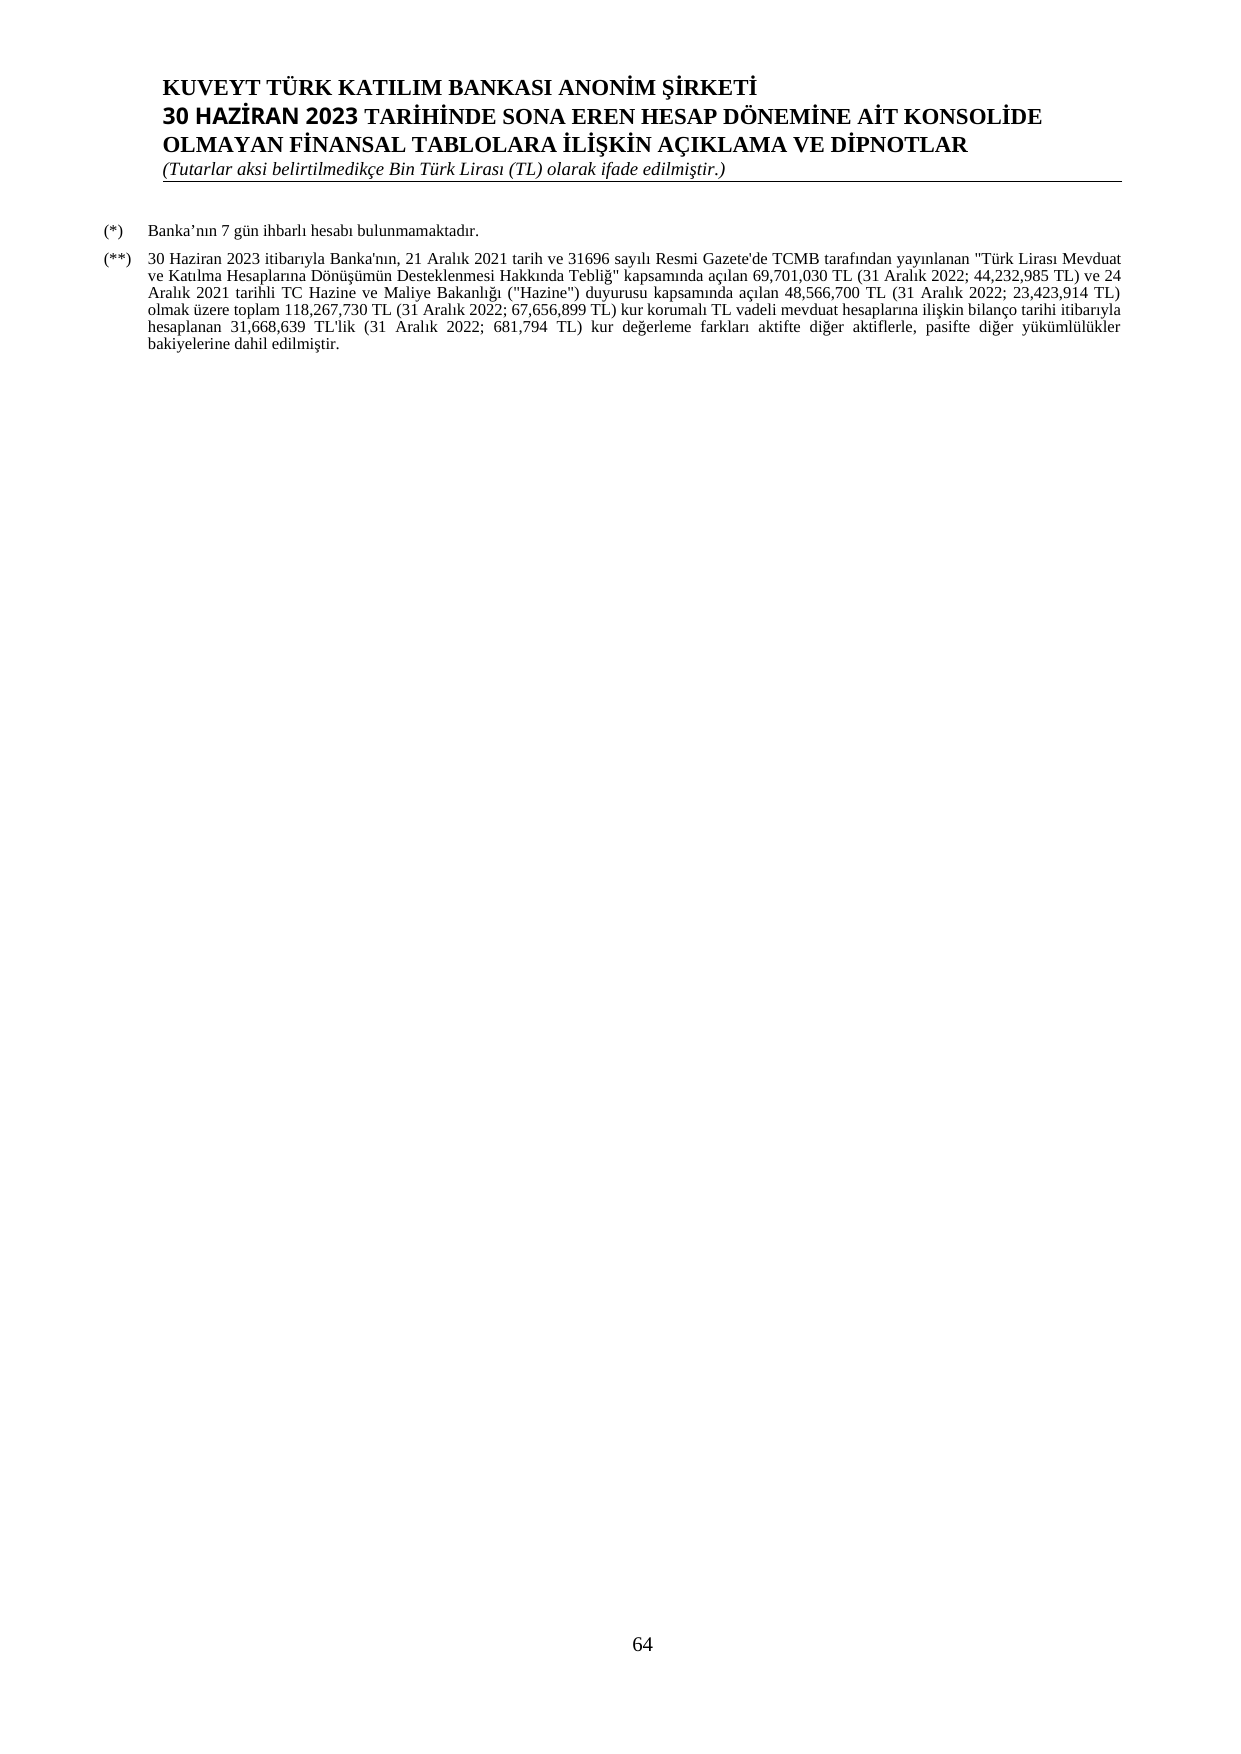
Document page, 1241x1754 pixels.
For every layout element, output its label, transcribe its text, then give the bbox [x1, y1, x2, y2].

text (*) Banka’nın 7 gün ihbarlı hesabı bulunmamaktadır. [103, 223, 1122, 240]
text (**) 30 Haziran 2023 itibarıyla Banka'nın, 21 Aralık 2021 tarih ve 31696 sayılı Resmi Gazete'de TCMB tarafından yayınlanan "Türk Lirası Mevduat ve Katılma Hesaplarına Dönüşümün Desteklenmesi Hakkında Tebliğ" kapsamında açılan 69,701,030 TL (31 Aralık 2022; 44,232,985 TL) ve 24 Aralık 2021 tarihli TC Hazine ve Maliye Bakanlığı ("Hazine") duyurusu kapsamında açılan 48,566,700 TL (31 Aralık 2022; 23,423,914 TL) olmak üzere toplam 118,267,730 TL (31 Aralık 2022; 67,656,899 TL) kur korumalı TL vadeli mevduat hesaplarına ilişkin bilanço tarihi itibarıyla hesaplanan 31,668,639 TL'lik (31 Aralık 2022; 681,794 TL) kur değerleme farkları aktifte diğer aktiflerle, pasifte diğer yükümlülükler bakiyelerine dahil edilmiştir. [103, 251, 1122, 353]
